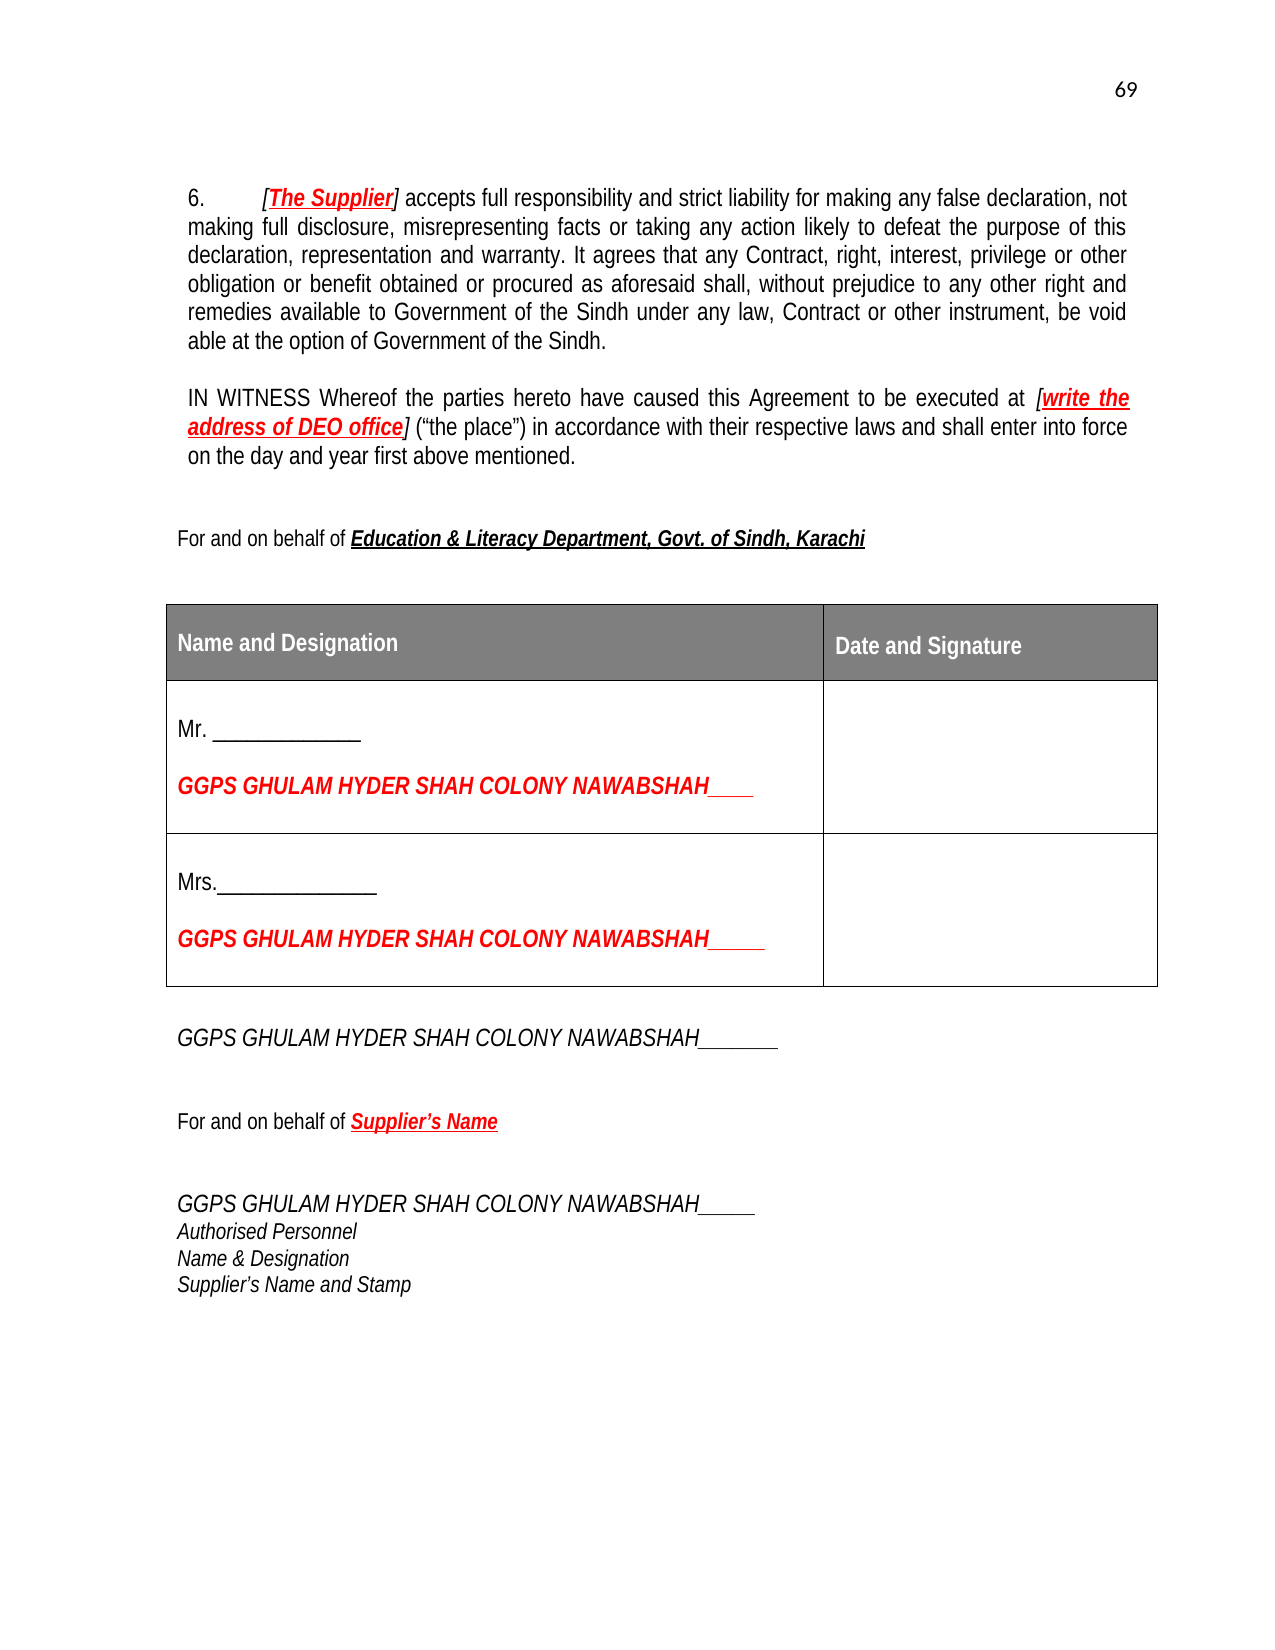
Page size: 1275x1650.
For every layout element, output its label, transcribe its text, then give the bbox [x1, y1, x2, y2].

table_cell Mr. _____________ GGPS GHULAM HYDER SHAH COLONY NAWABSHAH____ [167, 681, 823, 833]
text Authorised Personnel [177, 1218, 1137, 1244]
text IN WITNESS Whereof the parties hereto have caused this Agreement to be executed at [write the address of DEO office] (“the place”) in accordance with their respective laws and shall enter into force on the day and year first above mentioned. [188, 383, 1129, 469]
text 6. [The Supplier] accepts full responsibility and strict liability for making any false declaration, not making full disclosure, misrepresenting facts or taking any action likely to defeat the purpose of this declaration, representation and warranty. It agrees that any Contract, right, interest, privilege or other obligation or benefit obtained or procured as aforesaid shall, without prejudice to any other right and remedies available to Government of the Sindh under any law, Contract or other instrument, be void able at the option of Government of the Sindh. [188, 183, 1129, 355]
table_cell Mrs.______________ GGPS GHULAM HYDER SHAH COLONY NAWABSHAH_____ [167, 834, 823, 986]
table_header Name and Designation [167, 605, 823, 680]
text For and on behalf of Education & Literacy Department, Govt. of Sindh, Karachi [177, 524, 1137, 551]
text Supplier’s Name and Stamp [177, 1271, 1137, 1297]
text Name & Designation [177, 1244, 1137, 1271]
table_cell [824, 681, 1157, 833]
table_cell [824, 834, 1157, 986]
text GGPS GHULAM HYDER SHAH COLONY NAWABSHAH_______ [177, 1023, 1137, 1051]
text For and on behalf of Supplier’s Name [177, 1108, 1137, 1134]
table_header Date and Signature [824, 605, 1157, 680]
text GGPS GHULAM HYDER SHAH COLONY NAWABSHAH_____ [177, 1189, 1137, 1218]
